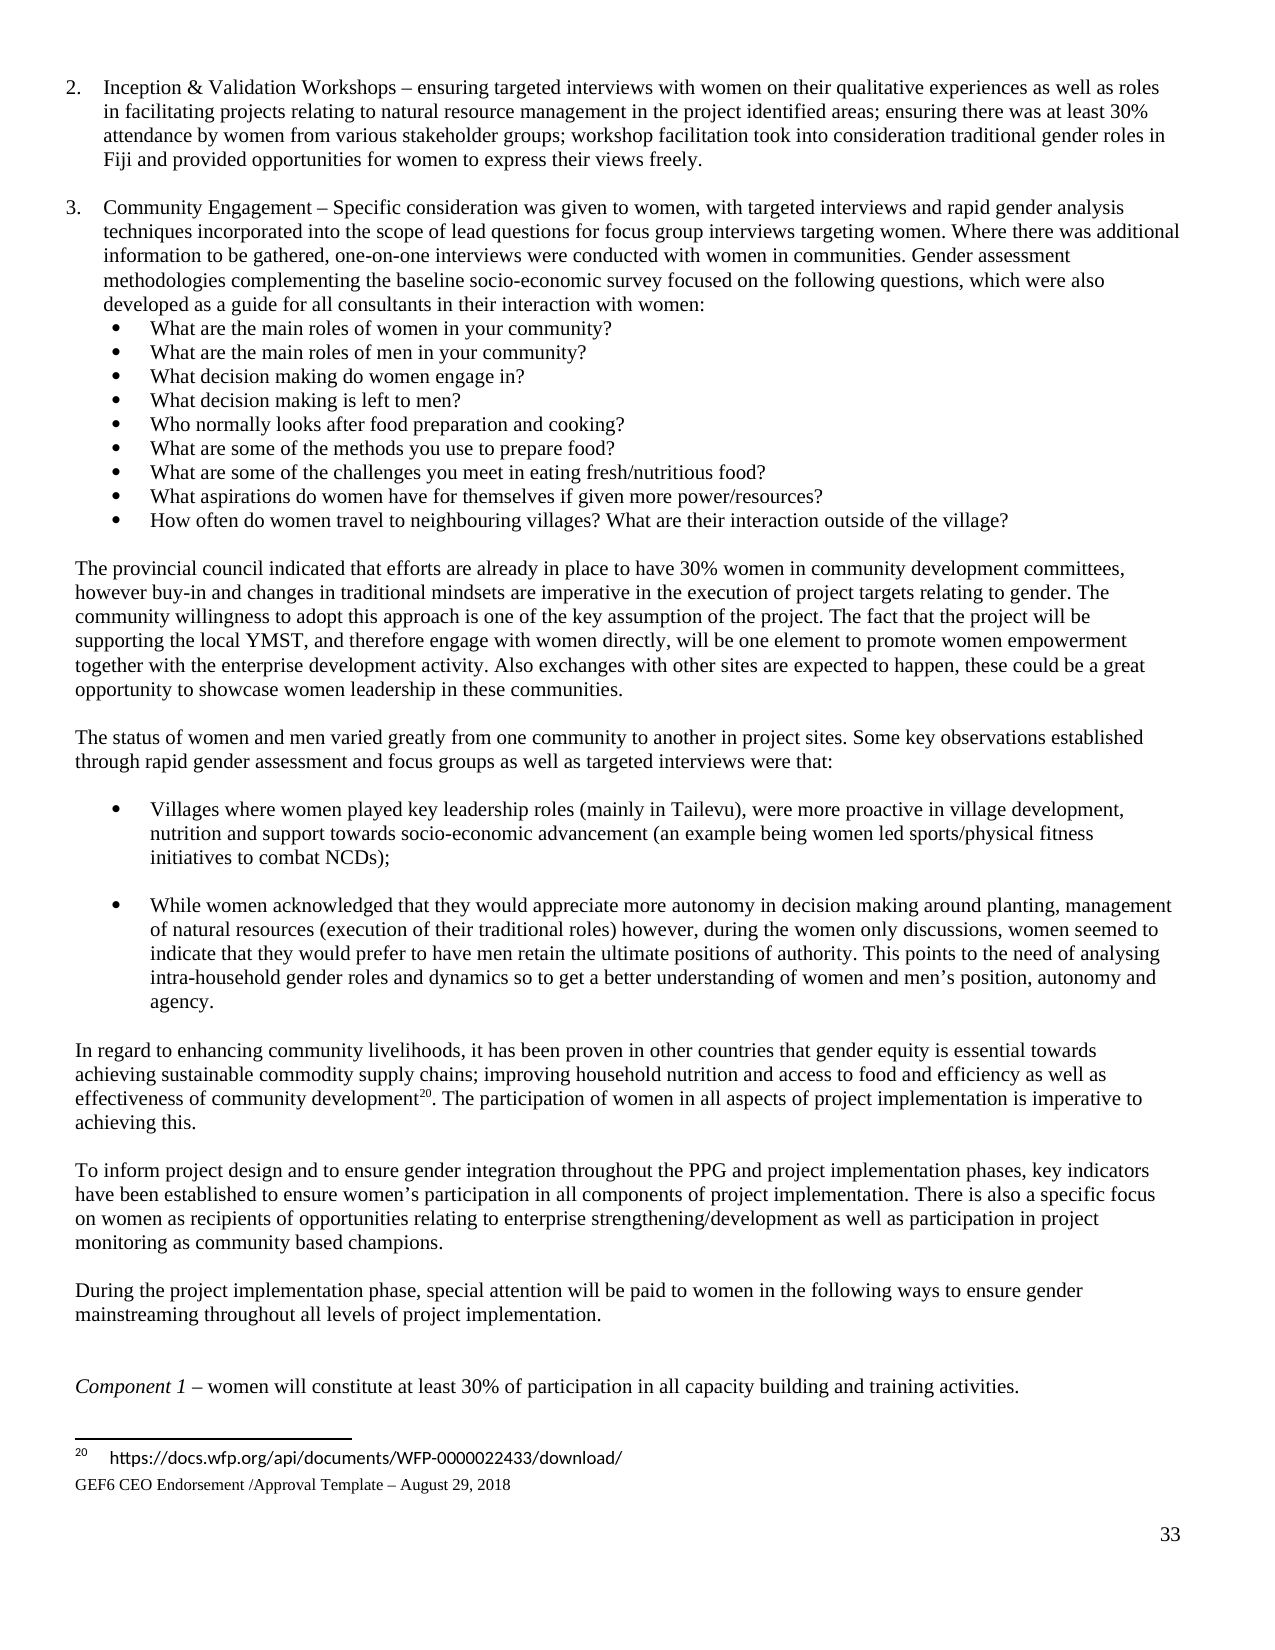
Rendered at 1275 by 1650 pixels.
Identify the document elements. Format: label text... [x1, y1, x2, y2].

list What decision making do women engage in? [112, 364, 1181, 388]
list What aspirations do women have for themselves if given more power/resources? [112, 484, 1181, 508]
list Villages where women played key leadership roles (mainly in Tailevu), were more proactive in village development, nutrition and support towards socio-economic advancement (an example being women led sports/physical fitness initiatives to combat NCDs); [112, 797, 1181, 869]
list Inception & Validation Workshops – ensuring targeted interviews with women on their qualitative experiences as well as roles in facilitating projects relating to natural resource management in the project identified areas; ensuring there was at least 30% attendance by women from various stakeholder groups; workshop facilitation took into consideration traditional gender roles in Fiji and provided opportunities for women to express their views freely. [66, 75, 1181, 171]
text Component 1 – women will constitute at least 30% of participation in all capacity building and training activities. [75, 1374, 1181, 1398]
list What are some of the challenges you meet in eating fresh/nutritious food? [112, 460, 1181, 484]
text To inform project design and to ensure gender integration throughout the PPG and project implementation phases, key indicators have been established to ensure women’s participation in all components of project implementation. There is also a specific focus on women as recipients of opportunities relating to enterprise strengthening/development as well as participation in project monitoring as community based champions. [75, 1158, 1181, 1254]
list What are the main roles of men in your community? [112, 340, 1181, 364]
text During the project implementation phase, special attention will be paid to women in the following ways to ensure gender mainstreaming throughout all levels of project implementation. [75, 1278, 1181, 1326]
list What are the main roles of women in your community? [112, 316, 1181, 340]
list How often do women travel to neighbouring villages? What are their interaction outside of the village? [112, 508, 1181, 532]
list Who normally looks after food preparation and cooking? [112, 412, 1181, 436]
text In regard to enhancing community livelihoods, it has been proven in other countries that gender equity is essential towards achieving sustainable commodity supply chains; improving household nutrition and access to food and efficiency as well as effectiveness of community development. The participation of women in all aspects of project implementation is imperative to achieving this. [75, 1037, 1181, 1134]
text The status of women and men varied greatly from one community to another in project sites. Some key observations established through rapid gender assessment and focus groups as well as targeted interviews were that: [75, 725, 1181, 773]
text The provincial council indicated that efforts are already in place to have 30% women in community development committees, however buy-in and changes in traditional mindsets are imperative in the execution of project targets relating to gender. The community willingness to adopt this approach is one of the key assumption of the project. The fact that the project will be supporting the local YMST, and therefore engage with women directly, will be one element to promote women empowerment together with the enterprise development activity. Also exchanges with other sites are expected to happen, these could be a great opportunity to showcase women leadership in these communities. [75, 556, 1181, 701]
list While women acknowledged that they would appreciate more autonomy in decision making around planting, management of natural resources (execution of their traditional roles) however, during the women only discussions, women seemed to indicate that they would prefer to have men retain the ultimate positions of authority. This points to the need of analysing intra-household gender roles and dynamics so to get a better understanding of women and men’s position, autonomy and agency. [112, 893, 1181, 1013]
list Community Engagement – Specific consideration was given to women, with targeted interviews and rapid gender analysis techniques incorporated into the scope of lead questions for focus group interviews targeting women. Where there was additional information to be gathered, one-on-one interviews were conducted with women in communities. Gender assessment methodologies complementing the baseline socio-economic survey focused on the following questions, which were also developed as a guide for all consultants in their interaction with women: [66, 195, 1181, 316]
list What are some of the methods you use to prepare food? [112, 436, 1181, 460]
list What decision making is left to men? [112, 388, 1181, 412]
